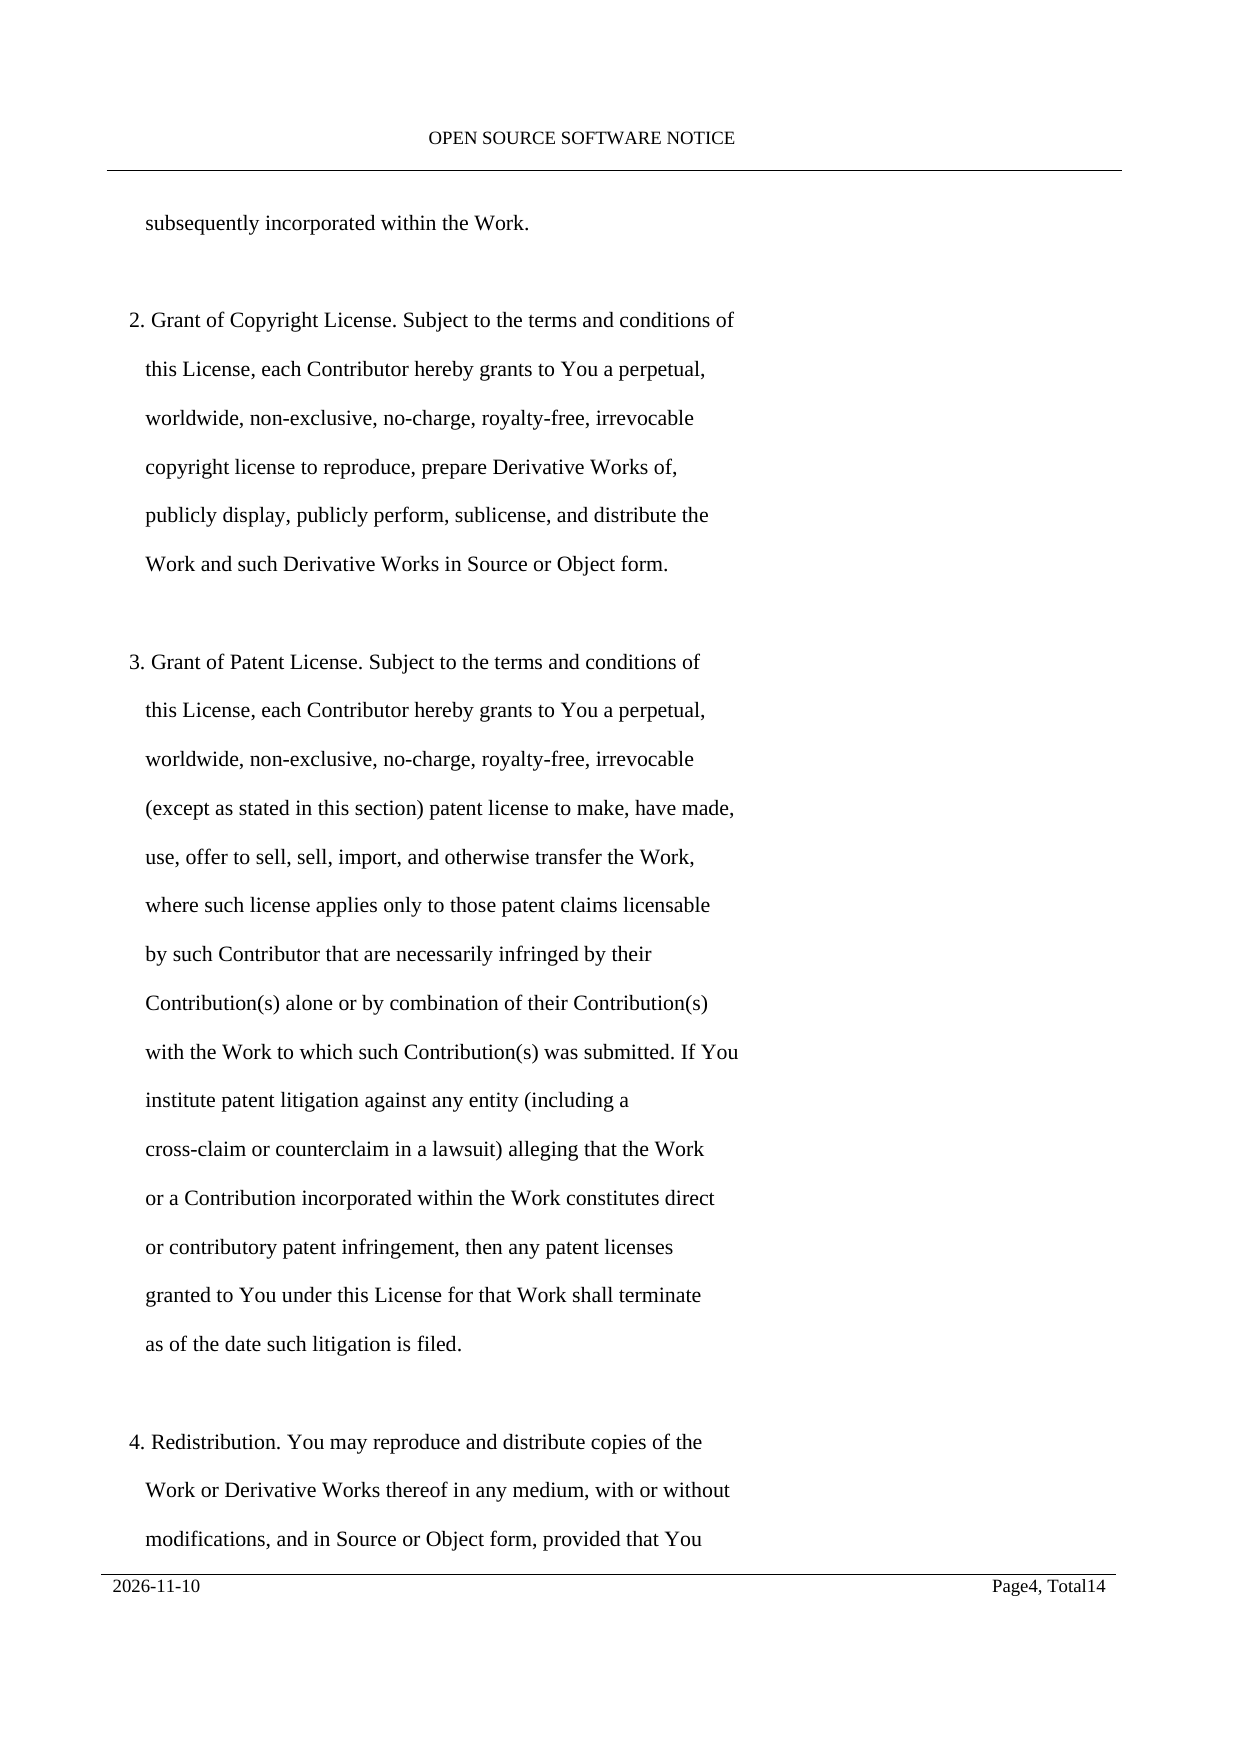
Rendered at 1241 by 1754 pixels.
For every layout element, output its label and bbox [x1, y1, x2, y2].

text [112, 206, 1128, 1555]
